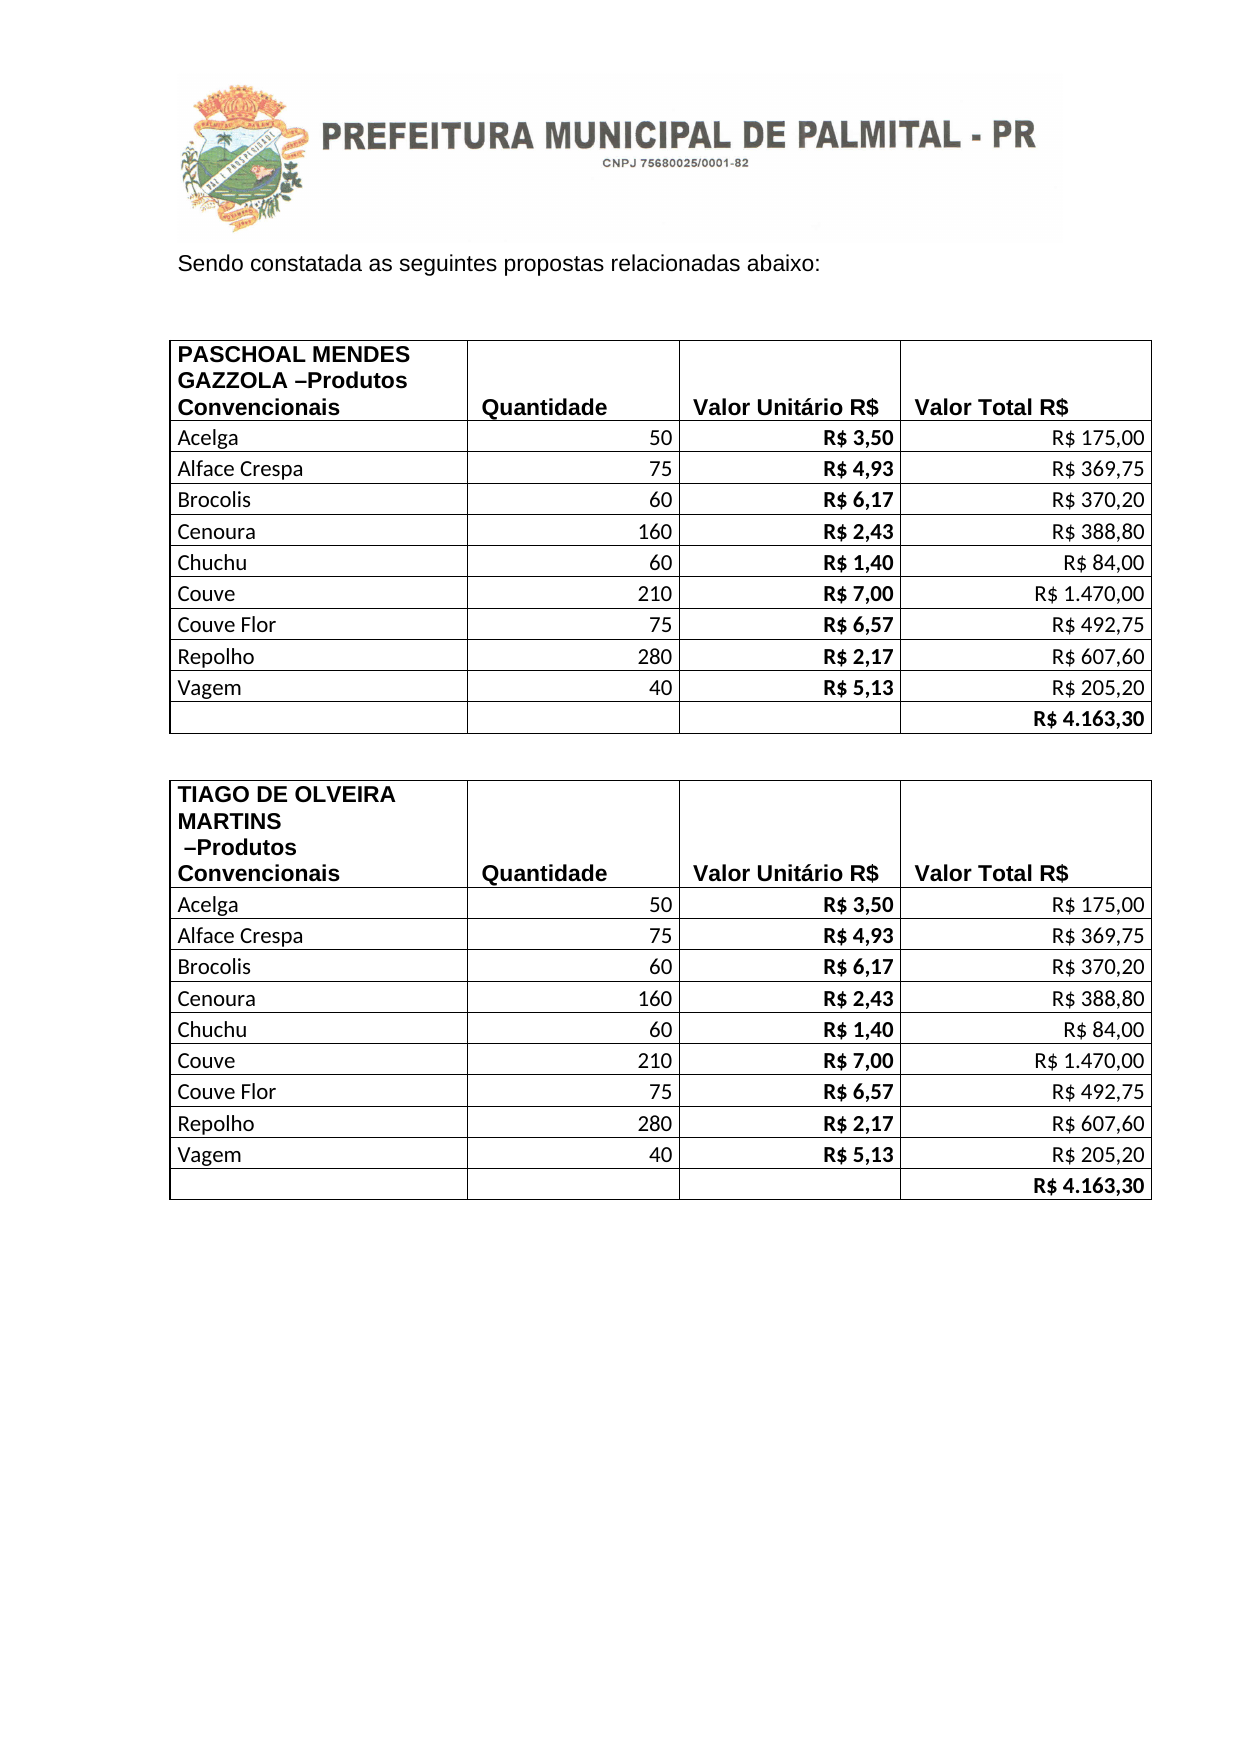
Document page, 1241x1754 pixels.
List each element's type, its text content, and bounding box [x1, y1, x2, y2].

table_cell 280 [468, 1107, 679, 1137]
table_cell Chuchu [171, 1013, 467, 1043]
table_cell R$ 6,17 [680, 484, 900, 514]
table_cell R$ 205,20 [901, 1138, 1151, 1168]
table_header Quantidade [468, 341, 679, 420]
table_cell [468, 702, 679, 732]
table_cell 280 [468, 640, 679, 670]
table_cell Chuchu [171, 546, 467, 576]
table_cell R$ 4.163,30 [901, 702, 1151, 732]
table_header Valor Total R$ [901, 341, 1151, 420]
table_cell R$ 492,75 [901, 609, 1151, 639]
table_cell R$ 1.470,00 [901, 1044, 1151, 1074]
table_cell [680, 702, 900, 732]
table_cell 210 [468, 577, 679, 607]
table_cell 50 [468, 421, 679, 451]
table_cell R$ 3,50 [680, 421, 900, 451]
table_cell 160 [468, 982, 679, 1012]
table_cell R$ 388,80 [901, 982, 1151, 1012]
table_cell R$ 175,00 [901, 888, 1151, 918]
text Sendo constatada as seguintes propostas relacionadas abaixo: [177, 243, 1152, 276]
table_cell R$ 2,17 [680, 640, 900, 670]
table_cell Couve [171, 1044, 467, 1074]
table_cell R$ 7,00 [680, 1044, 900, 1074]
table_cell 75 [468, 1075, 679, 1106]
table_cell [468, 1169, 679, 1199]
table_cell R$ 369,75 [901, 452, 1151, 482]
table_cell Cenoura [171, 515, 467, 545]
table_cell R$ 369,75 [901, 919, 1151, 949]
table_cell [171, 702, 467, 732]
table_cell Acelga [171, 888, 467, 918]
table_cell Brocolis [171, 484, 467, 514]
table_cell R$ 1,40 [680, 1013, 900, 1043]
table_cell Repolho [171, 1107, 467, 1137]
table_cell R$ 370,20 [901, 950, 1151, 981]
table_cell R$ 2,43 [680, 515, 900, 545]
table_cell 60 [468, 546, 679, 576]
table_cell R$ 607,60 [901, 1107, 1151, 1137]
table_cell Repolho [171, 640, 467, 670]
table_cell 50 [468, 888, 679, 918]
table_cell R$ 3,50 [680, 888, 900, 918]
table_cell 75 [468, 609, 679, 639]
table_cell R$ 4,93 [680, 919, 900, 949]
table_cell R$ 492,75 [901, 1075, 1151, 1106]
table_header Valor Unitário R$ [680, 781, 900, 887]
table_cell R$ 175,00 [901, 421, 1151, 451]
table_cell R$ 6,57 [680, 1075, 900, 1106]
table_cell R$ 84,00 [901, 546, 1151, 576]
table_cell 75 [468, 452, 679, 482]
table_header Valor Unitário R$ [680, 341, 900, 420]
table_cell 210 [468, 1044, 679, 1074]
picture [177, 73, 1063, 243]
table_cell Alface Crespa [171, 919, 467, 949]
table_cell R$ 388,80 [901, 515, 1151, 545]
table_cell R$ 607,60 [901, 640, 1151, 670]
table_cell [680, 1169, 900, 1199]
table_cell R$ 5,13 [680, 1138, 900, 1168]
table_cell R$ 4,93 [680, 452, 900, 482]
table_cell Vagem [171, 1138, 467, 1168]
table_cell [171, 1169, 467, 1199]
table_cell Vagem [171, 671, 467, 701]
table_cell 75 [468, 919, 679, 949]
table_cell R$ 2,17 [680, 1107, 900, 1137]
table_header TIAGO DE OLVEIRA MARTINS –Produtos Convencionais [171, 781, 467, 887]
table_cell R$ 370,20 [901, 484, 1151, 514]
table_cell Cenoura [171, 982, 467, 1012]
table_cell R$ 2,43 [680, 982, 900, 1012]
table_cell R$ 7,00 [680, 577, 900, 607]
table_cell R$ 6,57 [680, 609, 900, 639]
table_cell R$ 84,00 [901, 1013, 1151, 1043]
table_cell 60 [468, 1013, 679, 1043]
table_header Valor Total R$ [901, 781, 1151, 887]
table_cell Couve [171, 577, 467, 607]
table_cell Alface Crespa [171, 452, 467, 482]
table_cell R$ 4.163,30 [901, 1169, 1151, 1199]
table_cell 60 [468, 484, 679, 514]
table_cell 60 [468, 950, 679, 981]
table_cell Couve Flor [171, 1075, 467, 1106]
table_cell R$ 6,17 [680, 950, 900, 981]
table_header PASCHOAL MENDES GAZZOLA –Produtos Convencionais [171, 341, 467, 420]
table_cell 40 [468, 1138, 679, 1168]
table_cell Brocolis [171, 950, 467, 981]
table_header Quantidade [468, 781, 679, 887]
table_cell 160 [468, 515, 679, 545]
table_cell R$ 5,13 [680, 671, 900, 701]
table_cell Acelga [171, 421, 467, 451]
table_cell R$ 1.470,00 [901, 577, 1151, 607]
table_cell Couve Flor [171, 609, 467, 639]
table_cell R$ 1,40 [680, 546, 900, 576]
table_cell 40 [468, 671, 679, 701]
table_cell R$ 205,20 [901, 671, 1151, 701]
